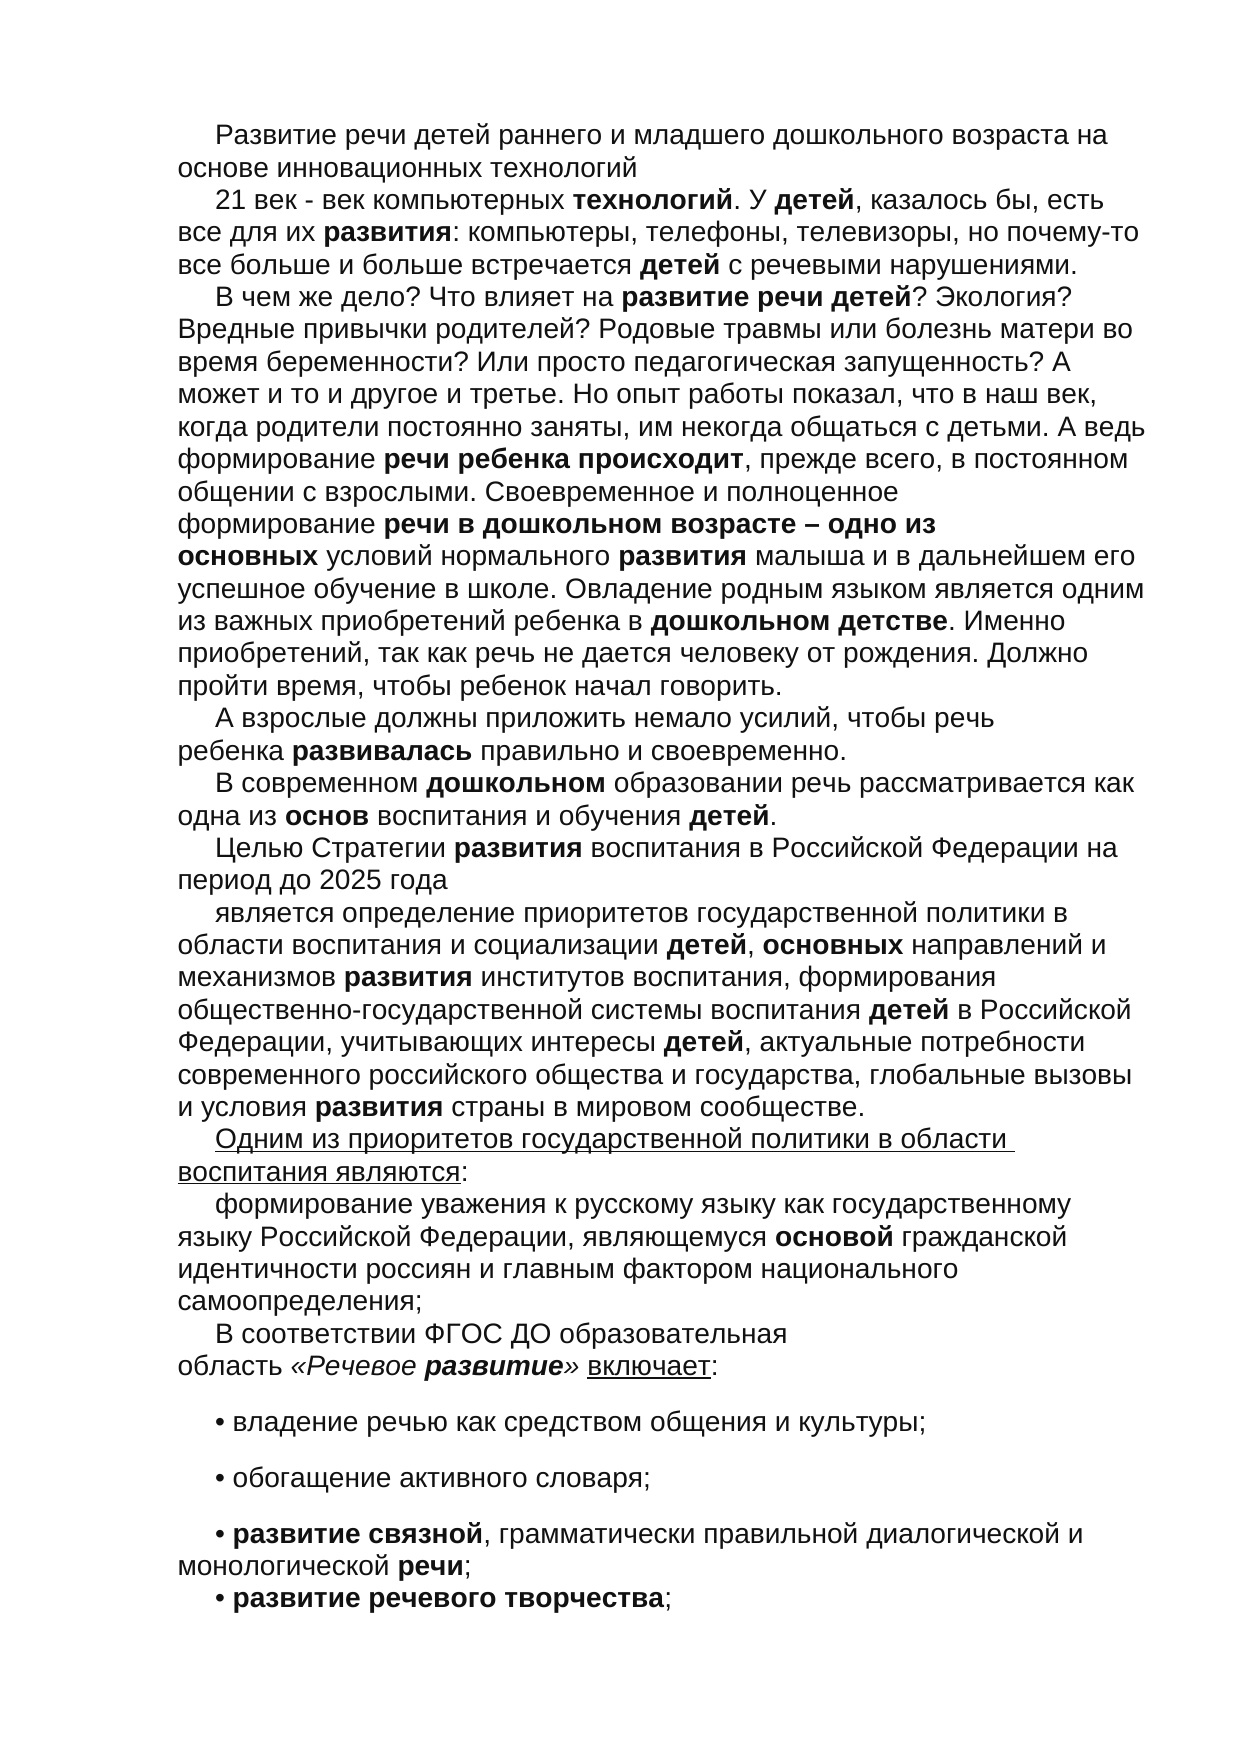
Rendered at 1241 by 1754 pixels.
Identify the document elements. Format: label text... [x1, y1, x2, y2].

text 21 век - век компьютерных технологий. У детей, казалось бы, есть все для их развития: компьютеры, телефоны, телевизоры, но почему-то все больше и больше встречается детей с речевыми нарушениями. [177, 183, 1152, 280]
text Развитие речи детей раннего и младшего дошкольного возраста на основе инновационных технологий [177, 118, 1152, 183]
text В соответствии ФГОС ДО образовательная область «Речевое развитие» включает: [177, 1317, 1152, 1382]
text • обогащение активного словаря; [177, 1461, 1152, 1493]
text формирование уважения к русскому языку как государственному языку Российской Федерации, являющемуся основой гражданской идентичности россиян и главным фактором национального самоопределения; [177, 1187, 1152, 1317]
text • развитие связной, грамматически правильной диалогической и монологической речи; [177, 1517, 1152, 1581]
text В современном дошкольном образовании речь рассматривается как одна из основ воспитания и обучения детей. [177, 766, 1152, 831]
text является определение приоритетов государственной политики в области воспитания и социализации детей, основных направлений и механизмов развития институтов воспитания, формирования общественно-государственной системы воспитания детей в Российской Федерации, учитывающих интересы детей, актуальные потребности современного российского общества и государства, глобальные вызовы и условия развития страны в мировом сообществе. [177, 896, 1152, 1122]
text Целью Стратегии развития воспитания в Российской Федерации на период до 2025 года [177, 831, 1152, 896]
text • развитие речевого творчества; [177, 1581, 1152, 1614]
text • владение речью как средством общения и культуры; [177, 1405, 1152, 1437]
text В чем же дело? Что влияет на развитие речи детей? Экология? Вредные привычки родителей? Родовые травмы или болезнь матери во время беременности? Или просто педагогическая запущенность? А может и то и другое и третье. Но опыт работы показал, что в наш век, когда родители постоянно заняты, им некогда общаться с детьми. А ведь формирование речи ребенка происходит, прежде всего, в постоянном общении с взрослыми. Своевременное и полноценное формирование речи в дошкольном возрасте – одно из основных условий нормального развития малыша и в дальнейшем его успешное обучение в школе. Овладение родным языком является одним из важных приобретений ребенка в дошкольном детстве. Именно приобретений, так как речь не дается человеку от рождения. Должно пройти время, чтобы ребенок начал говорить. [177, 280, 1152, 701]
text А взрослые должны приложить немало усилий, чтобы речь ребенка развивалась правильно и своевременно. [177, 701, 1152, 766]
text Одним из приоритетов государственной политики в области воспитания являются: [177, 1122, 1152, 1187]
